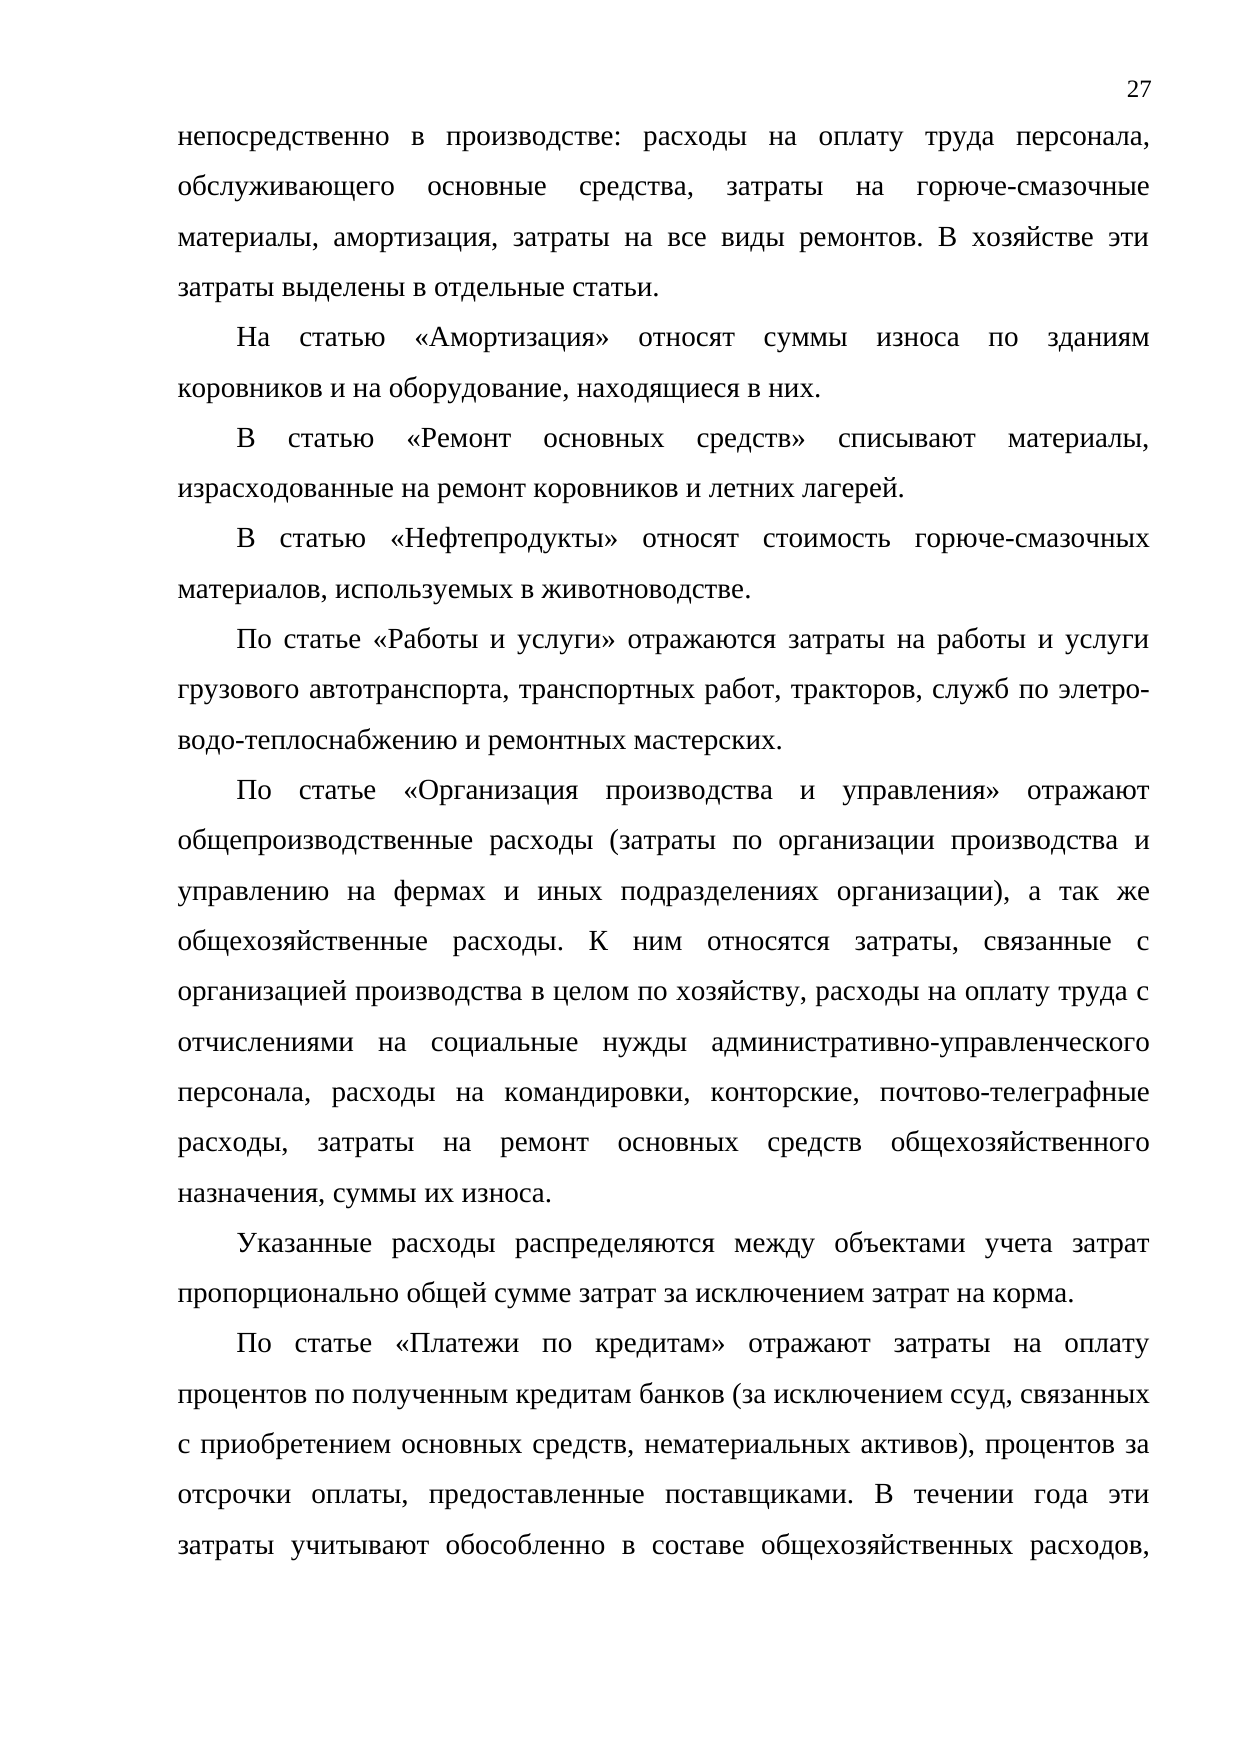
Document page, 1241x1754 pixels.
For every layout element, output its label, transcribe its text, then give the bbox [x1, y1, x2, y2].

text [177, 118, 1151, 303]
text В статью «Ремонт основных средств» списывают материалы, израсходованные на ремонт коровников и летних лагерей. [177, 420, 1151, 504]
text В статью «Нефтепродукты» относят стоимость горюче-смазочных материалов, используемых в животноводстве. [177, 521, 1151, 604]
text По статье «Работы и услуги» отражаются затраты на работы и услуги грузового автотранспорта, транспортных работ, тракторов, служб по элетро-водо-теплоснабжению и ремонтных мастерских. [177, 621, 1151, 755]
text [177, 1326, 1151, 1560]
text На статью «Амортизация» относят суммы износа по зданиям коровников и на оборудование, находящиеся в них. [177, 319, 1151, 403]
text По статье «Организация производства и управления» отражают общепроизводственные расходы (затраты по организации производства и управлению на фермах и иных подразделениях организации), а так же общехозяйственные расходы. К ним относятся затраты, связанные с организацией производства в целом по хозяйству, расходы на оплату труда с отчислениями на социальные нужды административно-управленческого персонала, расходы на командировки, конторские, почтово-телеграфные расходы, затраты на ремонт основных средств общехозяйственного назначения, суммы их износа. [177, 772, 1151, 1208]
text Указанные расходы распределяются между объектами учета затрат пропорционально общей сумме затрат за исключением затрат на корма. [177, 1225, 1151, 1309]
